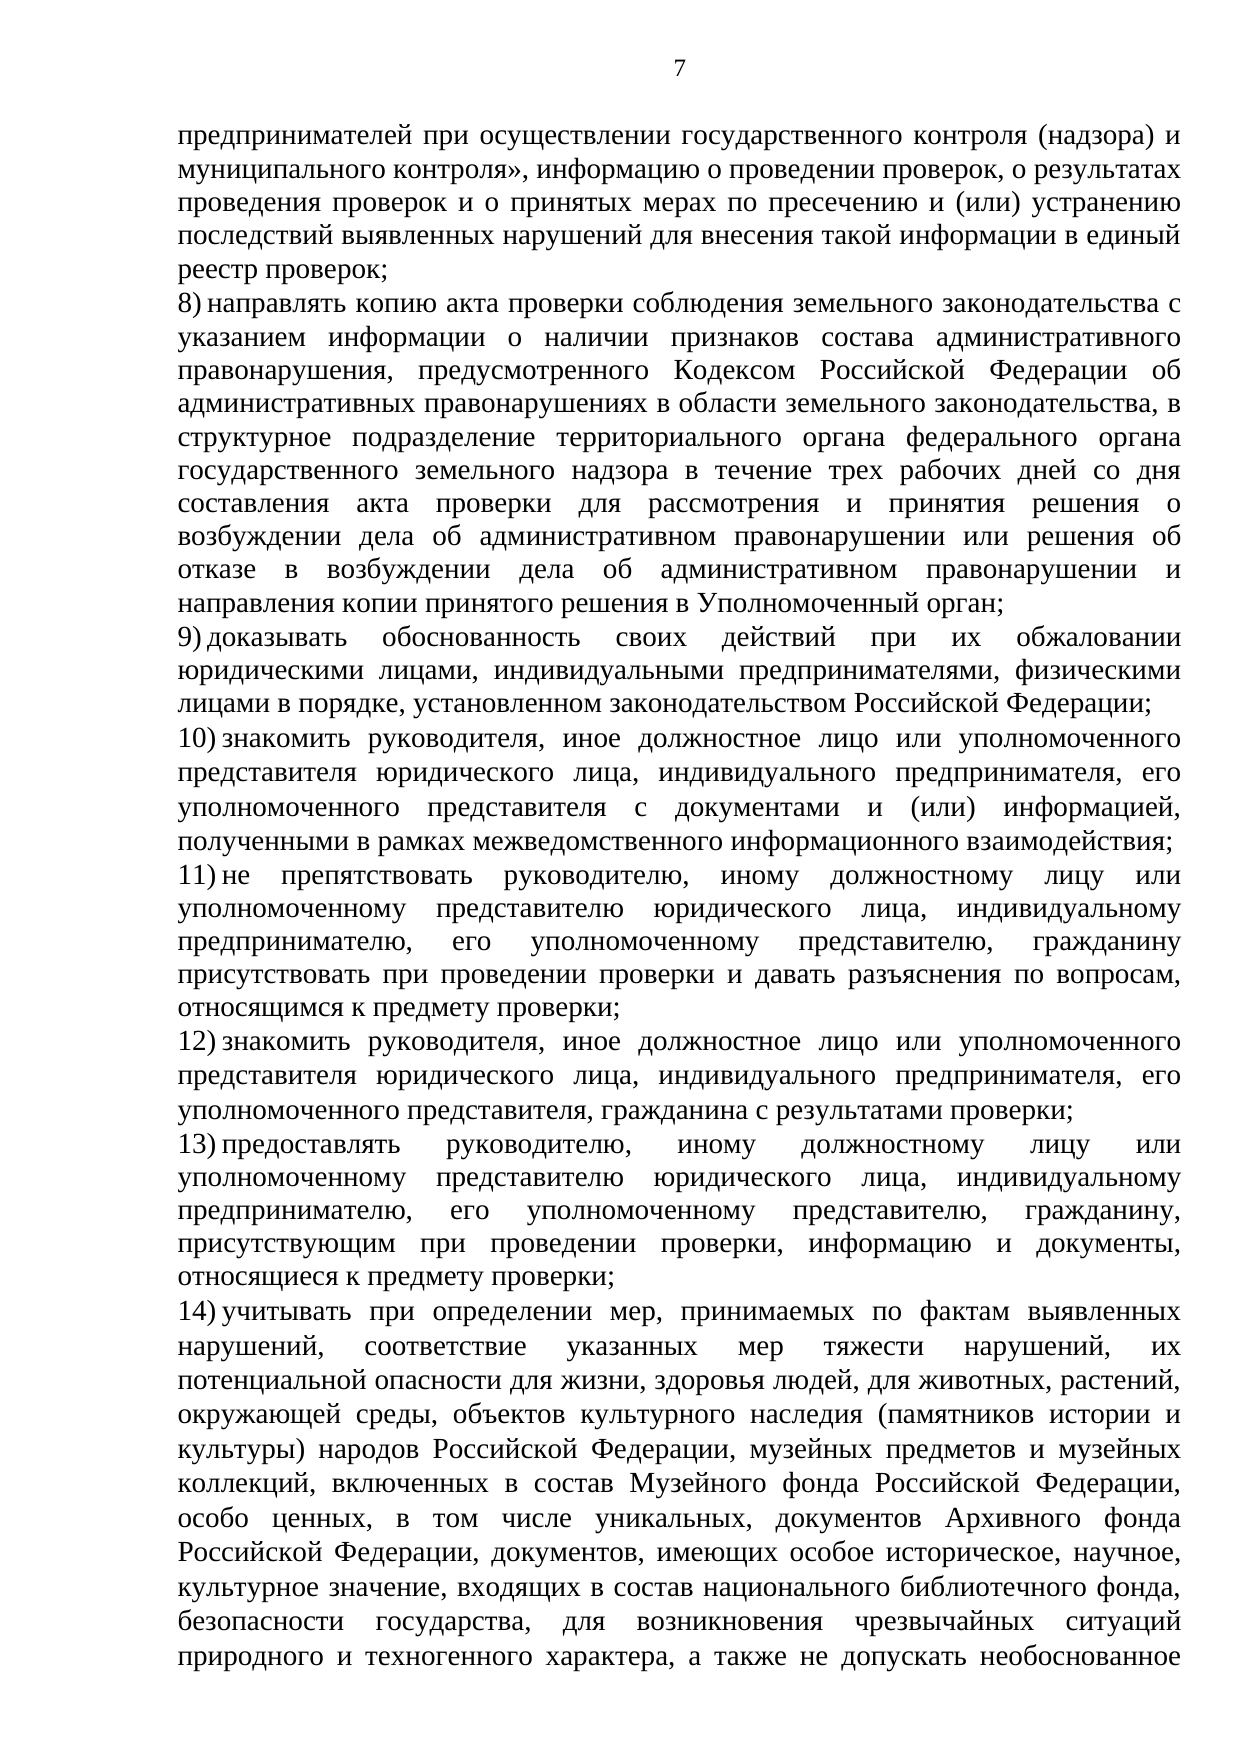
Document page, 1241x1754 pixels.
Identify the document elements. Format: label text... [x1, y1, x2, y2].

list направлять копию акта проверки соблюдения земельного законодательства с указанием информации о наличии признаков состава административного правонарушения, предусмотренного Кодексом Российской Федерации об административных правонарушениях в области земельного законодательства, в структурное подразделение территориального органа федерального органа государственного земельного надзора в течение трех рабочих дней со дня составления акта проверки для рассмотрения и принятия решения о возбуждении дела об административном правонарушении или решения об отказе в возбуждении дела об административном правонарушении и направления копии принятого решения в Уполномоченный орган; [177, 286, 1182, 618]
list не препятствовать руководителю, иному должностному лицу или уполномоченному представителю юридического лица, индивидуальному предпринимателю, его уполномоченному представителю, гражданину присутствовать при проведении проверки и давать разъяснения по вопросам, относящимся к предмету проверки; [177, 858, 1182, 1023]
list предоставлять руководителю, иному должностному лицу или уполномоченному представителю юридического лица, индивидуальному предпринимателю, его уполномоченному представителю, гражданину, присутствующим при проведении проверки, информацию и документы, относящиеся к предмету проверки; [177, 1127, 1182, 1291]
list знакомить руководителя, иное должностное лицо или уполномоченного представителя юридического лица, индивидуального предпринимателя, его уполномоченного представителя, гражданина с результатами проверки; [177, 1023, 1182, 1125]
list знакомить руководителя, иное должностное лицо или уполномоченного представителя юридического лица, индивидуального предпринимателя, его уполномоченного представителя с документами и (или) информацией, полученными в рамках межведомственного информационного взаимодействия; [177, 720, 1182, 857]
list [177, 118, 1182, 284]
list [177, 1293, 1182, 1671]
list доказывать обоснованность своих действий при их обжаловании юридическими лицами, индивидуальными предпринимателями, физическими лицами в порядке, установленном законодательством Российской Федерации; [177, 620, 1182, 718]
